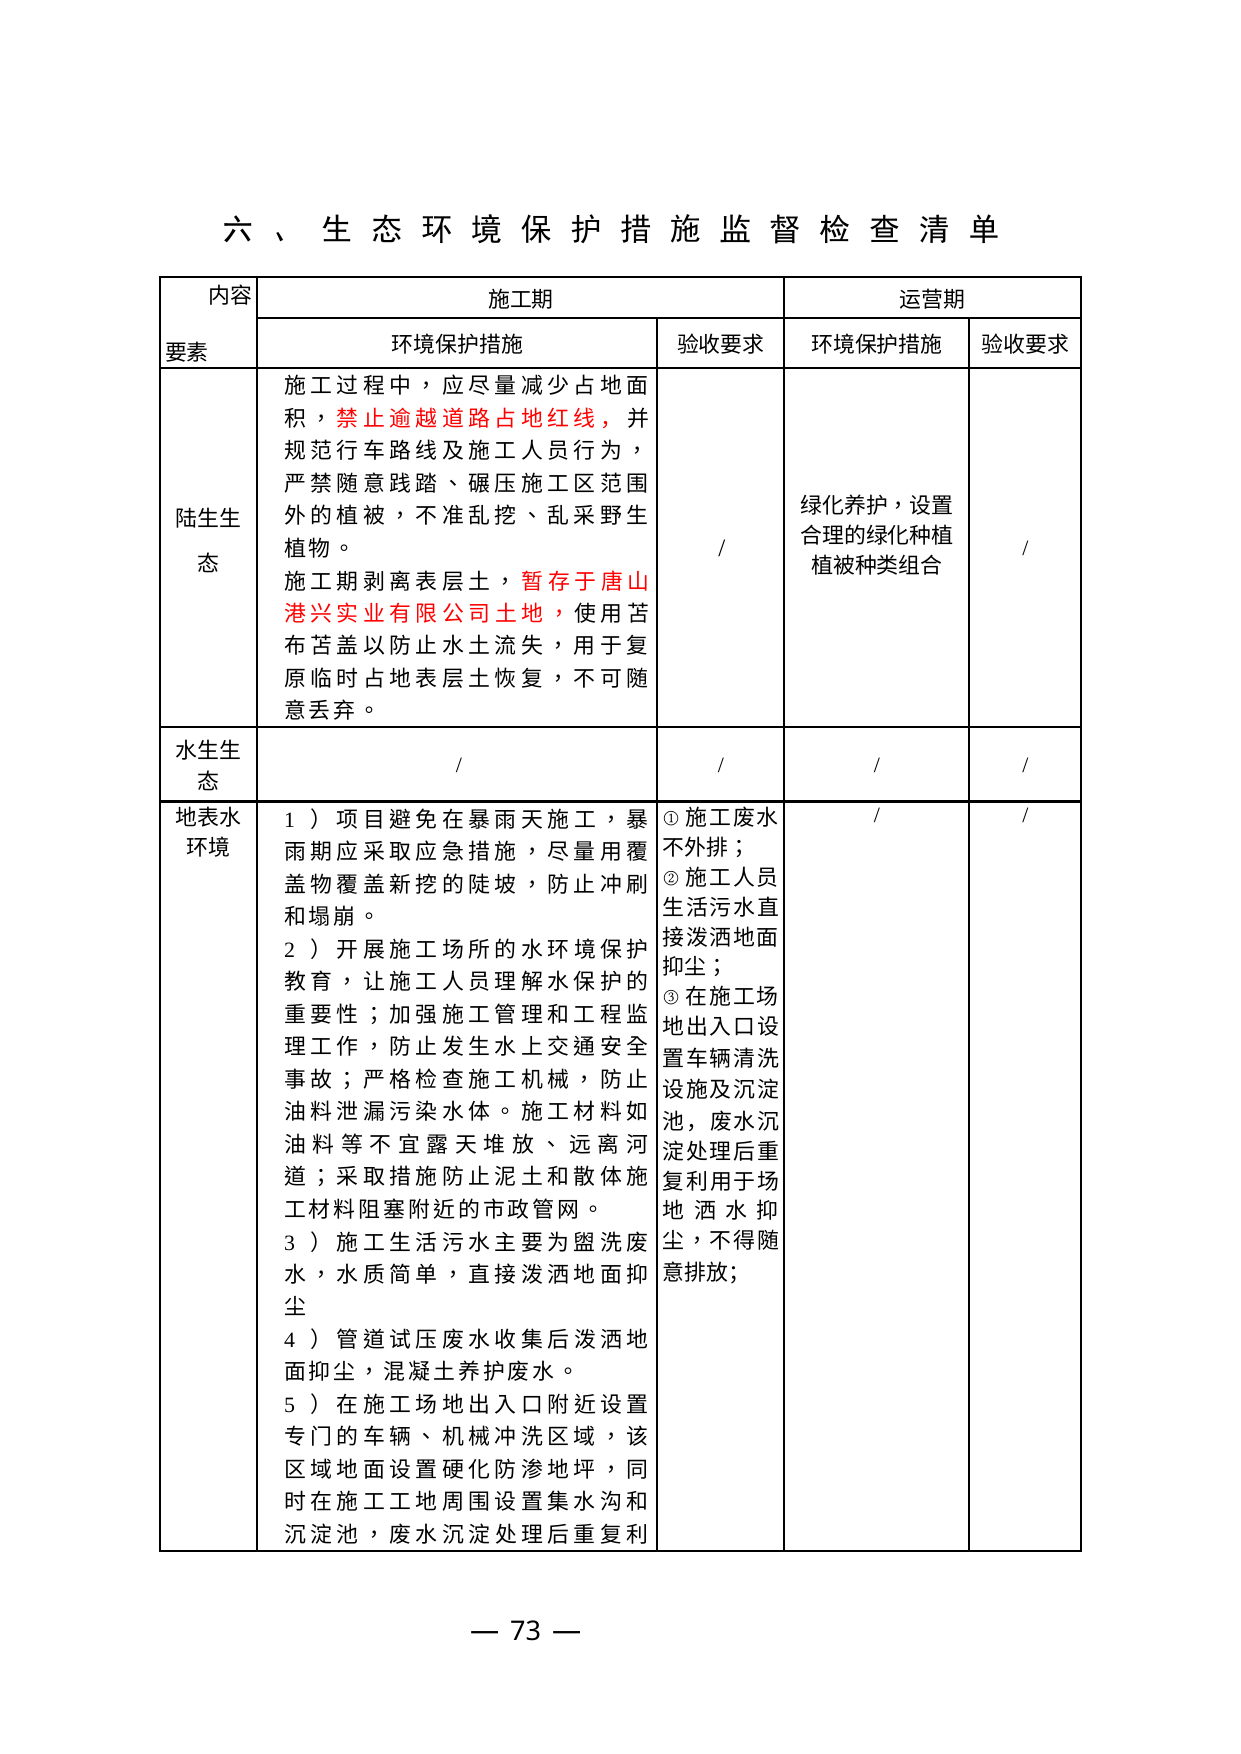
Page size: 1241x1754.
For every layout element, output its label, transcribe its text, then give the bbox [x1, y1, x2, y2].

table_cell 施工过程中，应尽量减少占地面积，禁止逾越道路占地红线，并规范行车路线及施工人员行为，严禁随意践踏、碾压施工区范围外的植被，不准乱挖、乱采野生植物。 施工期剥离表层土，暂存于唐山港兴实业有限公司土地，使用苫布苫盖以防止水土流失，用于复原临时占地表层土恢复，不可随意丢弃。 [258, 369, 656, 726]
table_cell 陆生生态 [161, 369, 256, 726]
table_header 施工期 [258, 278, 783, 317]
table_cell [258, 803, 656, 1550]
table_cell / [258, 728, 656, 800]
table_cell / [970, 803, 1080, 1550]
table_header 运营期 [785, 278, 1080, 317]
text 六、生态环境保护措施监督检查清单 [159, 194, 1081, 259]
table_cell 绿化养护，设置合理的绿化种植植被种类组合 [785, 369, 968, 726]
table_cell / [785, 803, 968, 1550]
table_cell 环境保护措施 [258, 319, 656, 367]
table_cell 验收要求 [970, 319, 1080, 367]
table_cell 水生生态 [161, 728, 256, 800]
table_header 内容 要素 [161, 278, 256, 367]
table_cell / [658, 369, 783, 726]
table_cell / [785, 728, 968, 800]
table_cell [658, 803, 783, 1550]
table_cell 环境保护措施 [785, 319, 968, 367]
table_cell 验收要求 [658, 319, 783, 367]
table_cell / [970, 728, 1080, 800]
table_cell 地表水 环境 [161, 803, 256, 1550]
table_cell / [970, 369, 1080, 726]
table_cell / [658, 728, 783, 800]
